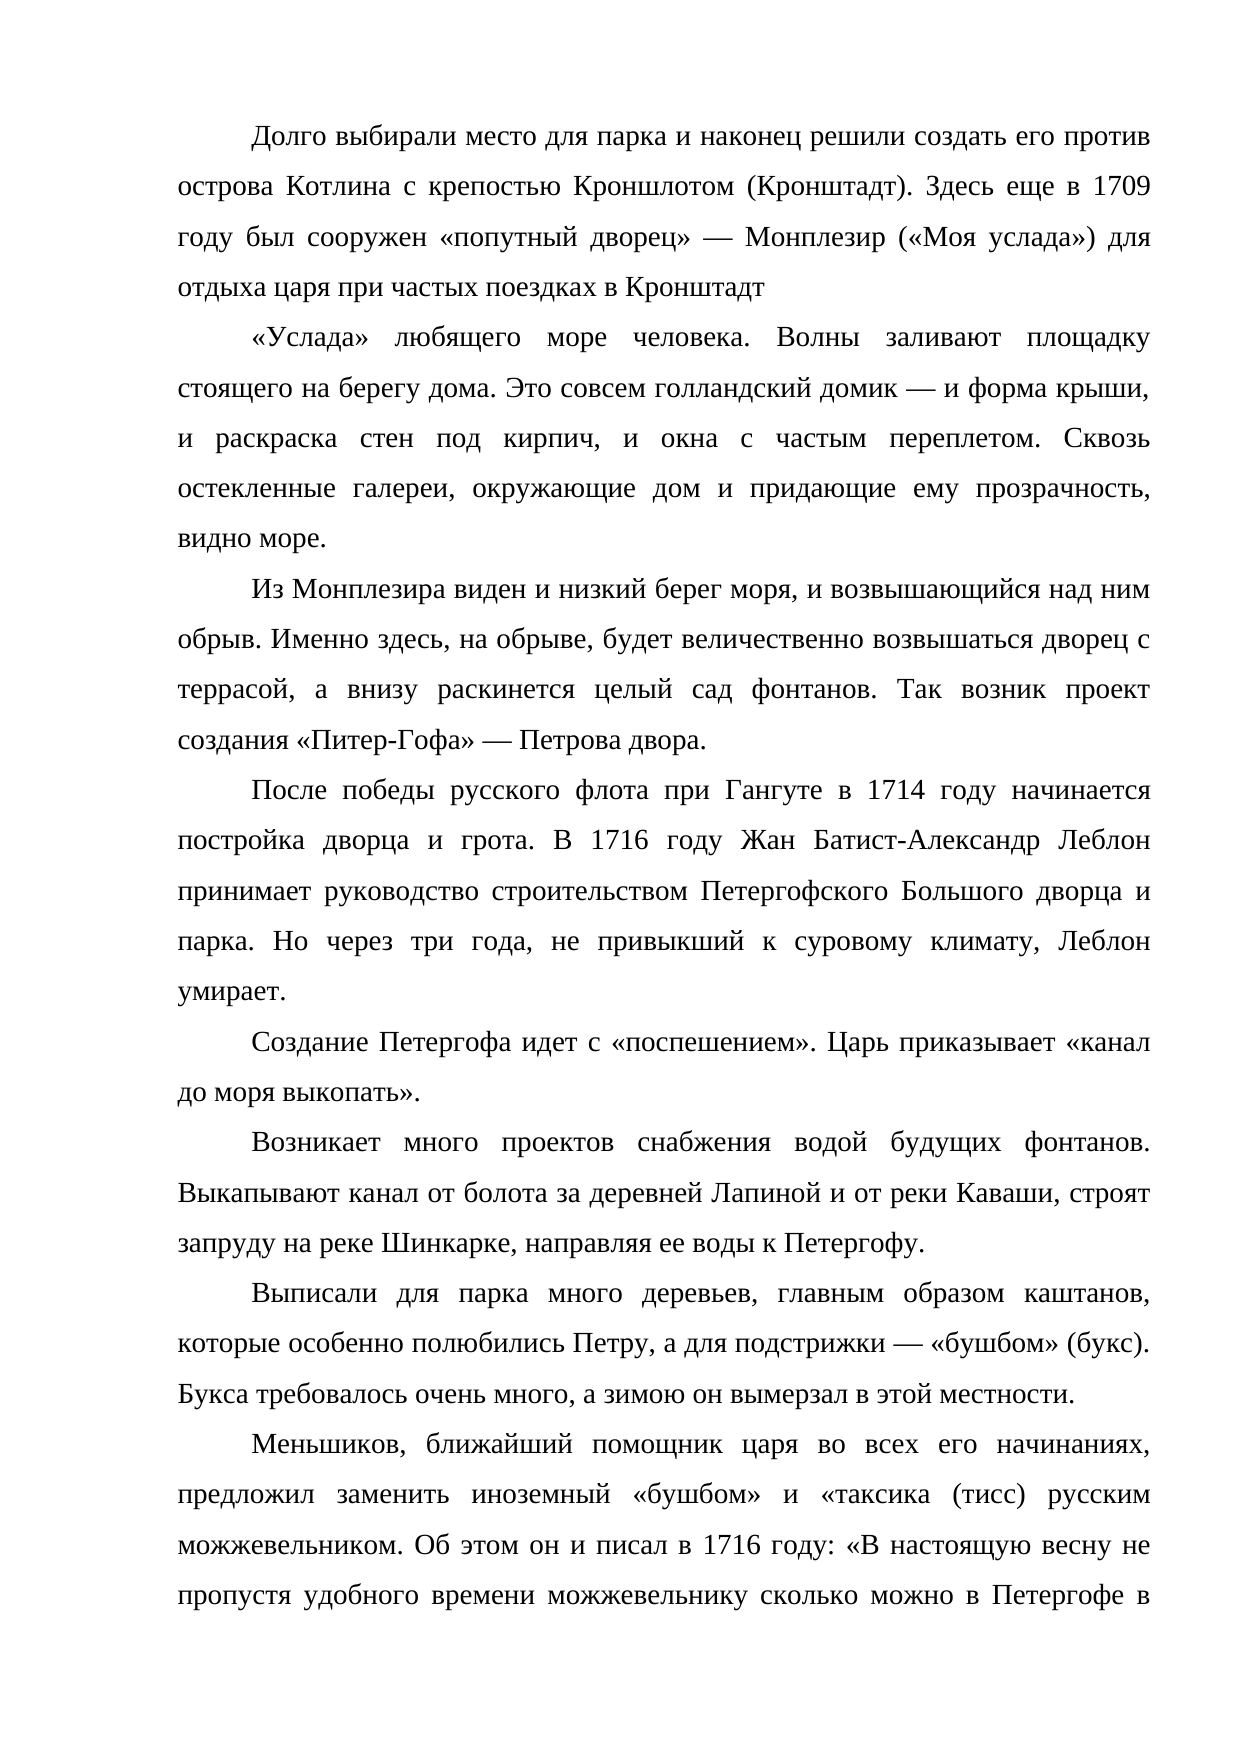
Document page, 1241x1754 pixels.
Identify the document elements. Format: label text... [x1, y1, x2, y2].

text После победы русского флота при Гангуте в 1714 году начинается постройка дворца и грота. В 1716 году Жан Батист-Александр Леблон принимает руководство строительством Петергофского Большого дворца и парка. Но через три года, не привыкший к суровому климату, Леблон умирает. [177, 772, 1152, 1007]
text Создание Петергофа идет с «поспешением». Царь приказывает «канал до моря выкопать». [177, 1024, 1152, 1108]
text Возникает много проектов снабжения водой будущих фонтанов. Выкапывают канал от болота за деревней Лапиной и от реки Каваши, строят запруду на реке Шинкарке, направляя ее воды к Петергофу. [177, 1124, 1152, 1258]
text Выписали для парка много деревьев, главным образом каштанов, которые особенно полюбились Петру, а для подстрижки — «бушбом» (букс). Букса требовалось очень много, а зимою он вымерзал в этой местности. [177, 1275, 1152, 1409]
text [177, 1426, 1152, 1611]
text Долго выбирали место для парка и наконец решили создать его против острова Котлина с крепостью Кроншлотом (Кронштадт). Здесь еще в 1709 году был сооружен «попутный дворец» — Монплезир («Моя услада») для отдыха царя при частых поездках в Кронштадт [177, 118, 1152, 303]
text Из Монплезира виден и низкий берег моря, и возвышающийся над ним обрыв. Именно здесь, на обрыве, будет величественно возвышаться дворец с террасой, а внизу раскинется целый сад фонтанов. Так возник проект создания «Питер-Гофа» — Петрова двора. [177, 571, 1152, 755]
text «Услада» любящего море человека. Волны заливают площадку стоящего на берегу дома. Это совсем голландский домик — и форма крыши, и раскраска стен под кирпич, и окна с частым переплетом. Сквозь остекленные галереи, окружающие дом и придающие ему прозрачность, видно море. [177, 319, 1152, 554]
